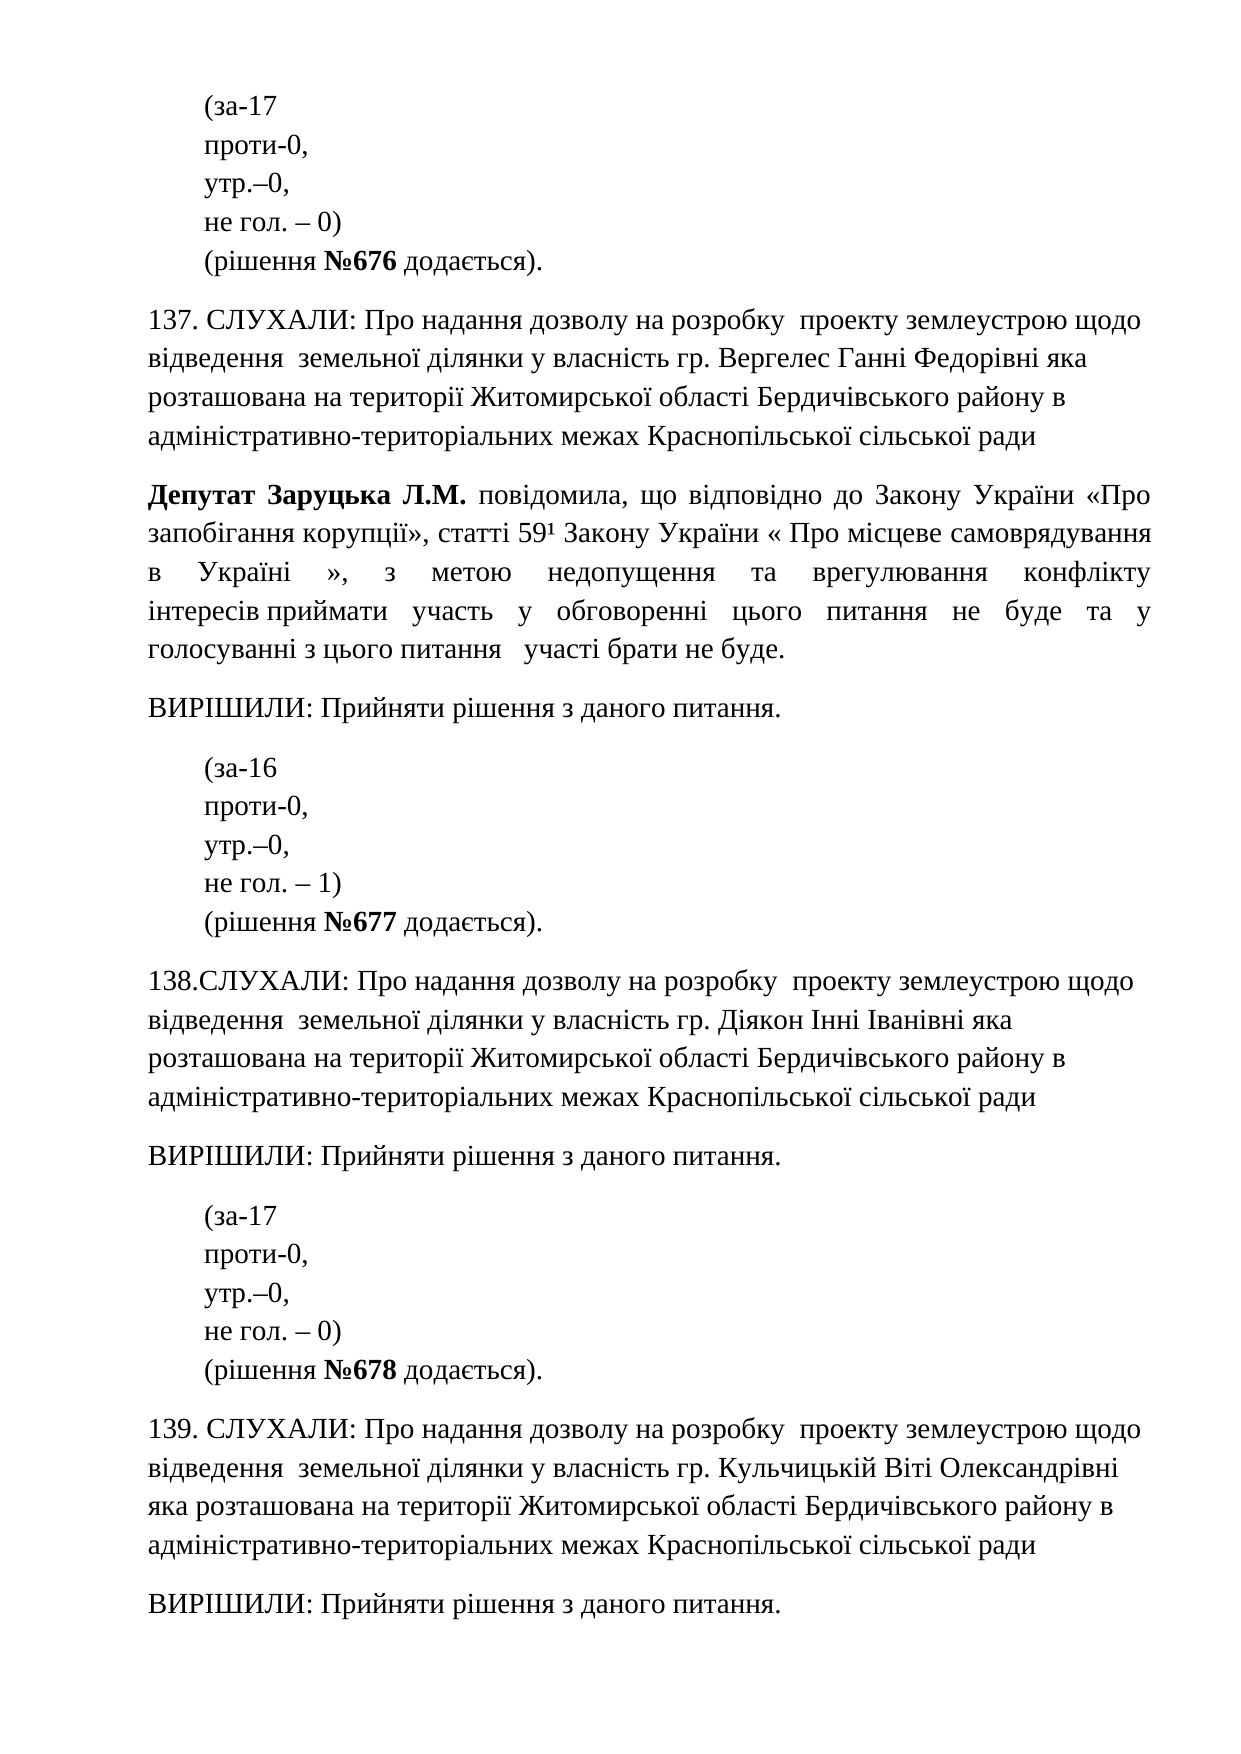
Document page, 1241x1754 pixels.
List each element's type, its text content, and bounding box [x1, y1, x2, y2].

list (рішення №676 додається). [204, 243, 1152, 276]
text ВИРІШИЛИ: Прийняти рішення з даного питання. [148, 691, 1152, 724]
list (рішення №677 додається). [204, 904, 1152, 938]
text ВИРІШИЛИ: Прийняти рішення з даного питання. [148, 1586, 1152, 1620]
list (за-16 проти-0, утр.–0, не гол. – 1) [204, 750, 1152, 899]
text 137. СЛУХАЛИ: Про надання дозволу на розробку проекту землеустрою щодо відведення земельної ділянки у власність гр. Вергелес Ганні Федорівні яка розташована на території Житомирської області Бердичівського району в адміністративно-територіальних межах Краснопільської сільської ради [148, 302, 1152, 451]
list (за-17 проти-0, утр.–0, не гол. – 0) [204, 1198, 1152, 1347]
list (за-17 проти-0, утр.–0, не гол. – 0) [204, 88, 1152, 238]
list (рішення №678 додається). [204, 1352, 1152, 1386]
text 138.СЛУХАЛИ: Про надання дозволу на розробку проекту землеустрою щодо відведення земельної ділянки у власність гр. Діякон Інні Іванівні яка розташована на території Житомирської області Бердичівського району в адміністративно-територіальних межах Краснопільської сільської ради [148, 963, 1152, 1113]
text ВИРІШИЛИ: Прийняти рішення з даного питання. [148, 1138, 1152, 1172]
text 139. СЛУХАЛИ: Про надання дозволу на розробку проекту землеустрою щодо відведення земельної ділянки у власність гр. Кульчицькій Віті Олександрівні яка розташована на території Житомирської області Бердичівського району в адміністративно-територіальних межах Краснопільської сільської ради [148, 1411, 1152, 1561]
text Депутат Заруцька Л.М. повідомила, що відповідно до Закону України «Про запобігання корупції», статті 59¹ Закону України « Про місцеве самоврядування в Україні », з метою недопущення та врегулювання конфлікту інтересів приймати участь у обговоренні цього питання не буде та у голосуванні з цього питання участі брати не буде. [148, 477, 1152, 665]
